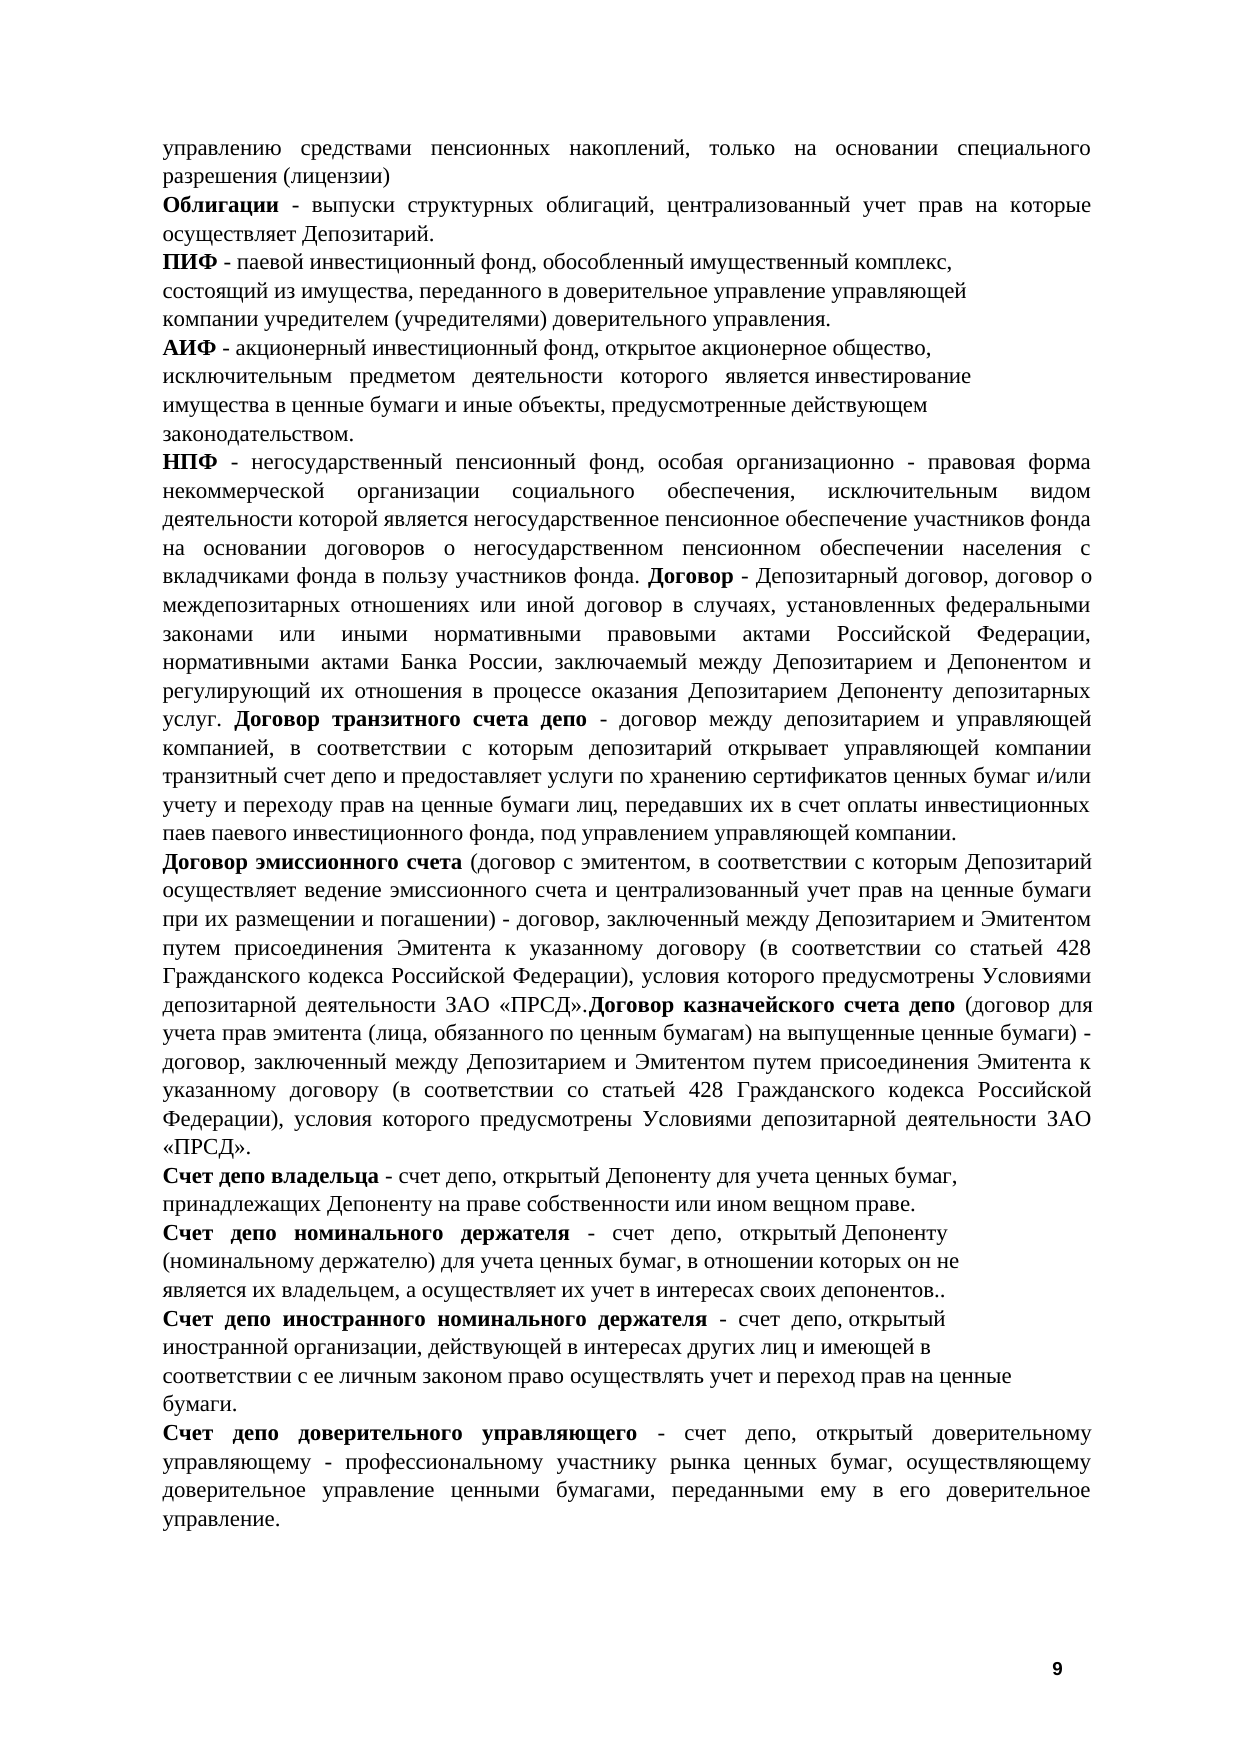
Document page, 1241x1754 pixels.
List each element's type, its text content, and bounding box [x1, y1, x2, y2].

text бумаги. [162, 1389, 1093, 1417]
text ПИФ - паевой инвестиционный фонд, обособленный имущественный комплекс, [162, 247, 1093, 275]
text состоящий из имущества, переданного в доверительное управление управляющей [162, 275, 1093, 304]
text Счет депо иностранного номинального держателя - счет депо, открытый [162, 1303, 1093, 1332]
text управлению средствами пенсионных накоплений, только на основании специального разрешения (лицензии) [162, 132, 1093, 189]
text компании учредителем (учредителями) доверительного управления. [162, 304, 1093, 332]
text Облигации - выпуски структурных облигаций, централизованный учет прав на которые осуществляет Депозитарий. [162, 189, 1093, 247]
text является их владельцем, а осуществляет их учет в интересах своих депонентов.. [162, 1275, 1093, 1303]
text имущества в ценные бумаги и иные объекты, предусмотренные действующем [162, 390, 1093, 418]
text исключительным предметом деятельности которого является инвестирование [162, 361, 1093, 389]
text Договор эмиссионного счета (договор с эмитентом, в соответствии с которым Депозитарий осуществляет ведение эмиссионного счета и централизованный учет прав на ценные бумаги при их размещении и погашении) - договор, заключенный между Депозитарием и Эмитентом путем присоединения Эмитента к указанному договору (в соответствии со статьей 428 Гражданского кодекса Российской Федерации), условия которого предусмотрены Условиями депозитарной деятельности ЗАО «ПРСД».Договор казначейского счета депо (договор для учета прав эмитента (лица, обязанного по ценным бумагам) на выпущенные ценные бумаги) - договор, заключенный между Депозитарием и Эмитентом путем присоединения Эмитента к указанному договору (в соответствии со статьей 428 Гражданского кодекса Российской Федерации), условия которого предусмотрены Условиями депозитарной деятельности ЗАО «ПРСД». [162, 847, 1093, 1161]
text законодательством. [162, 418, 1093, 447]
text иностранной организации, действующей в интересах других лиц и имеющей в [162, 1332, 1093, 1360]
text Счет депо владельца - счет депо, открытый Депоненту для учета ценных бумаг, [162, 1161, 1093, 1189]
text АИФ - акционерный инвестиционный фонд, открытое акционерное общество, [162, 332, 1093, 361]
text НПФ - негосударственный пенсионный фонд, особая организационно - правовая форма некоммерческой организации социального обеспечения, исключительным видом деятельности которой является негосударственное пенсионное обеспечение участников фонда на основании договоров о негосударственном пенсионном обеспечении населения с вкладчиками фонда в пользу участников фонда. Договор - Депозитарный договор, договор о междепозитарных отношениях или иной договор в случаях, установленных федеральными законами или иными нормативными правовыми актами Российской Федерации, нормативными актами Банка России, заключаемый между Депозитарием и Депонентом и регулирующий их отношения в процессе оказания Депозитарием Депоненту депозитарных услуг. Договор транзитного счета депо - договор между депозитарием и управляющей компанией, в соответствии с которым депозитарий открывает управляющей компании транзитный счет депо и предоставляет услуги по хранению сертификатов ценных бумаг и/или учету и переходу прав на ценные бумаги лиц, передавших их в счет оплаты инвестиционных паев паевого инвестиционного фонда, под управлением управляющей компании. [162, 447, 1092, 847]
text соответствии с ее личным законом право осуществлять учет и переход прав на ценные [162, 1360, 1093, 1389]
text (номинальному держателю) для учета ценных бумаг, в отношении которых он не [162, 1246, 1093, 1275]
text Счет депо номинального держателя - счет депо, открытый Депоненту [162, 1218, 1093, 1246]
text принадлежащих Депоненту на праве собственности или ином вещном праве. [162, 1189, 1093, 1218]
text Счет депо доверительного управляющего - счет депо, открытый доверительному управляющему - профессиональному участнику рынка ценных бумаг, осуществляющему доверительное управление ценными бумагами, переданными ему в его доверительное управление. [162, 1418, 1092, 1532]
